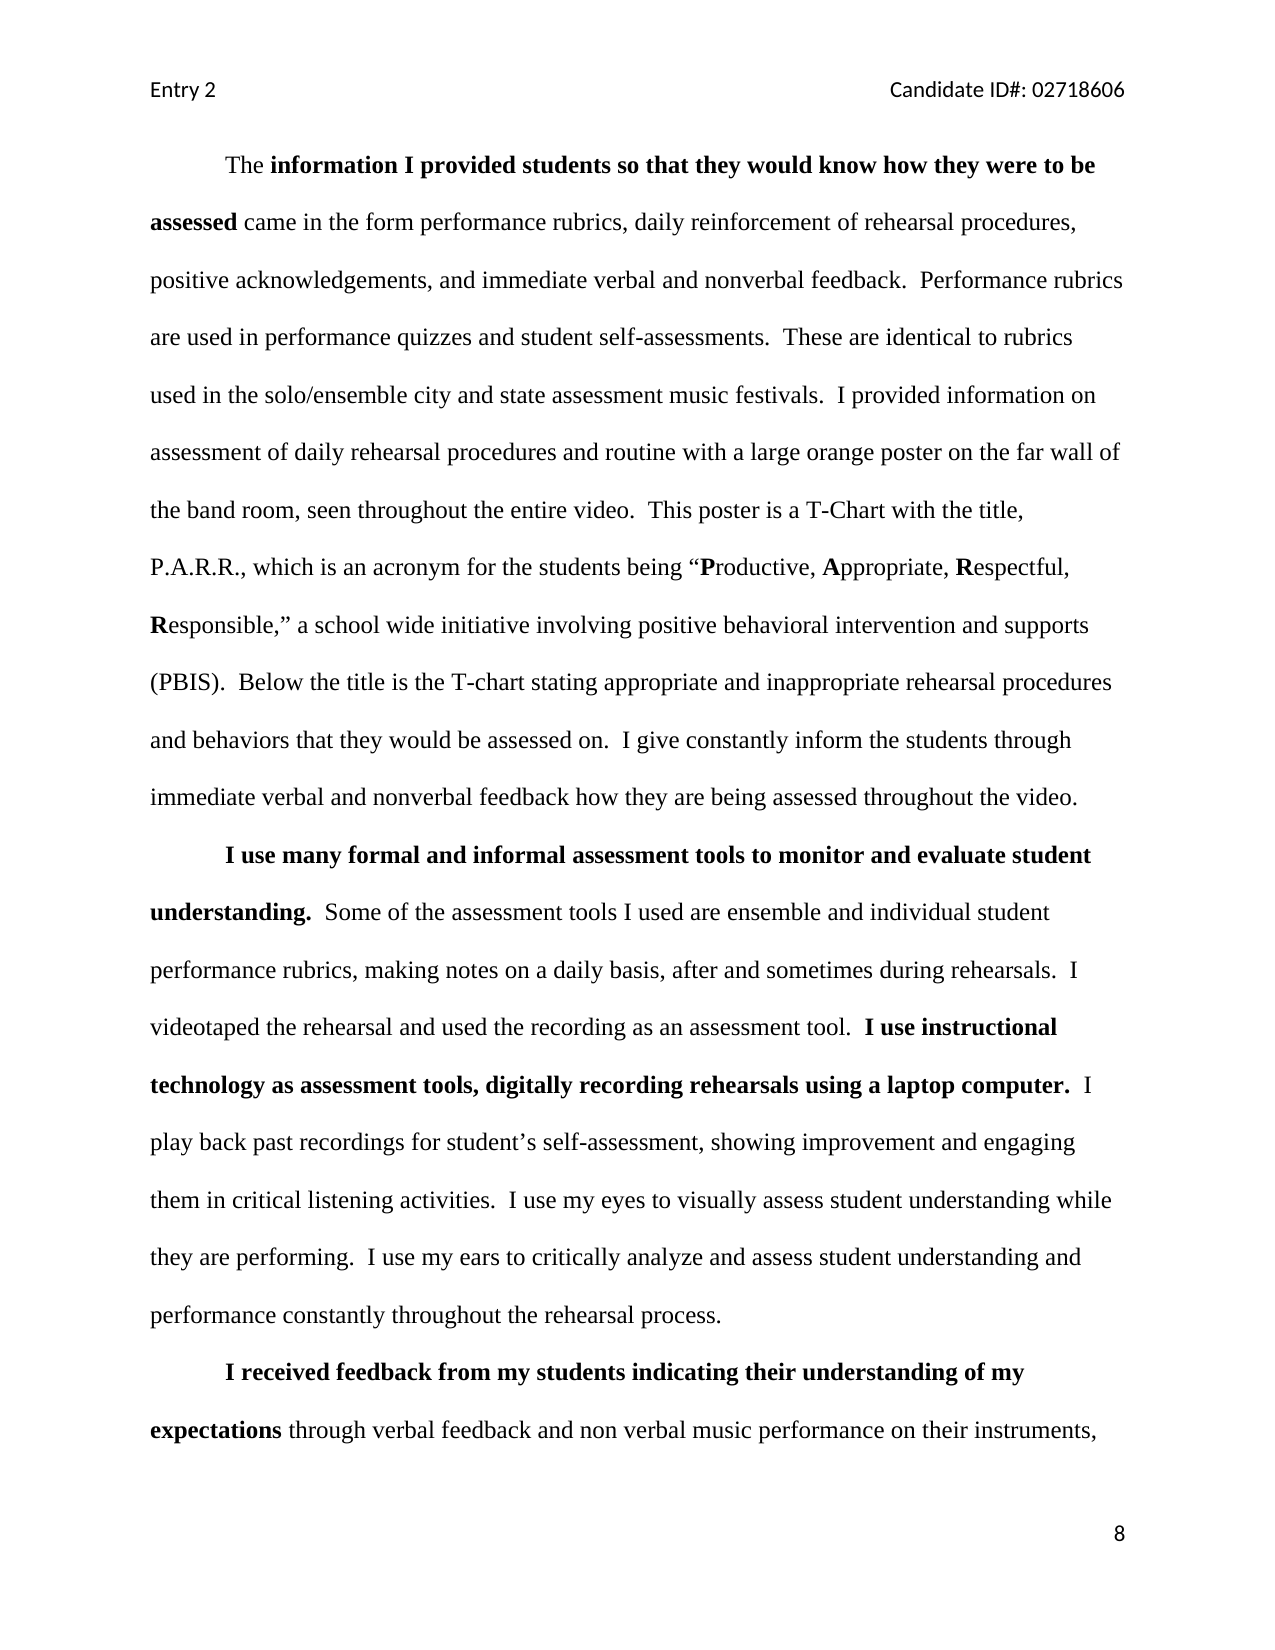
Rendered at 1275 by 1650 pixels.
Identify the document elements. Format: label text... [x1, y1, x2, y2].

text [150, 1357, 1125, 1444]
text I use many formal and informal assessment tools to monitor and evaluate student understanding. Some of the assessment tools I used are ensemble and individual student performance rubrics, making notes on a daily basis, after and sometimes during rehearsals. I videotaped the rehearsal and used the recording as an assessment tool. I use instructional technology as assessment tools, digitally recording rehearsals using a laptop computer. I play back past recordings for student’s self-assessment, showing improvement and engaging them in critical listening activities. I use my eyes to visually assess student understanding while they are performing. I use my ears to critically analyze and assess student understanding and performance constantly throughout the rehearsal process. [150, 840, 1125, 1329]
text The information I provided students so that they would know how they were to be assessed came in the form performance rubrics, daily reinforcement of rehearsal procedures, positive acknowledgements, and immediate verbal and nonverbal feedback. Performance rubrics are used in performance quizzes and student self-assessments. These are identical to rubrics used in the solo/ensemble city and state assessment music festivals. I provided information on assessment of daily rehearsal procedures and routine with a large orange poster on the far wall of the band room, seen throughout the entire video. This poster is a T-Chart with the title, P.A.R.R., which is an acronym for the students being “Productive, Appropriate, Respectful, Responsible,” a school wide initiative involving positive behavioral intervention and supports (PBIS). Below the title is the T-chart stating appropriate and inappropriate rehearsal procedures and behaviors that they would be assessed on. I give constantly inform the students through immediate verbal and nonverbal feedback how they are being assessed throughout the video. [150, 150, 1125, 811]
